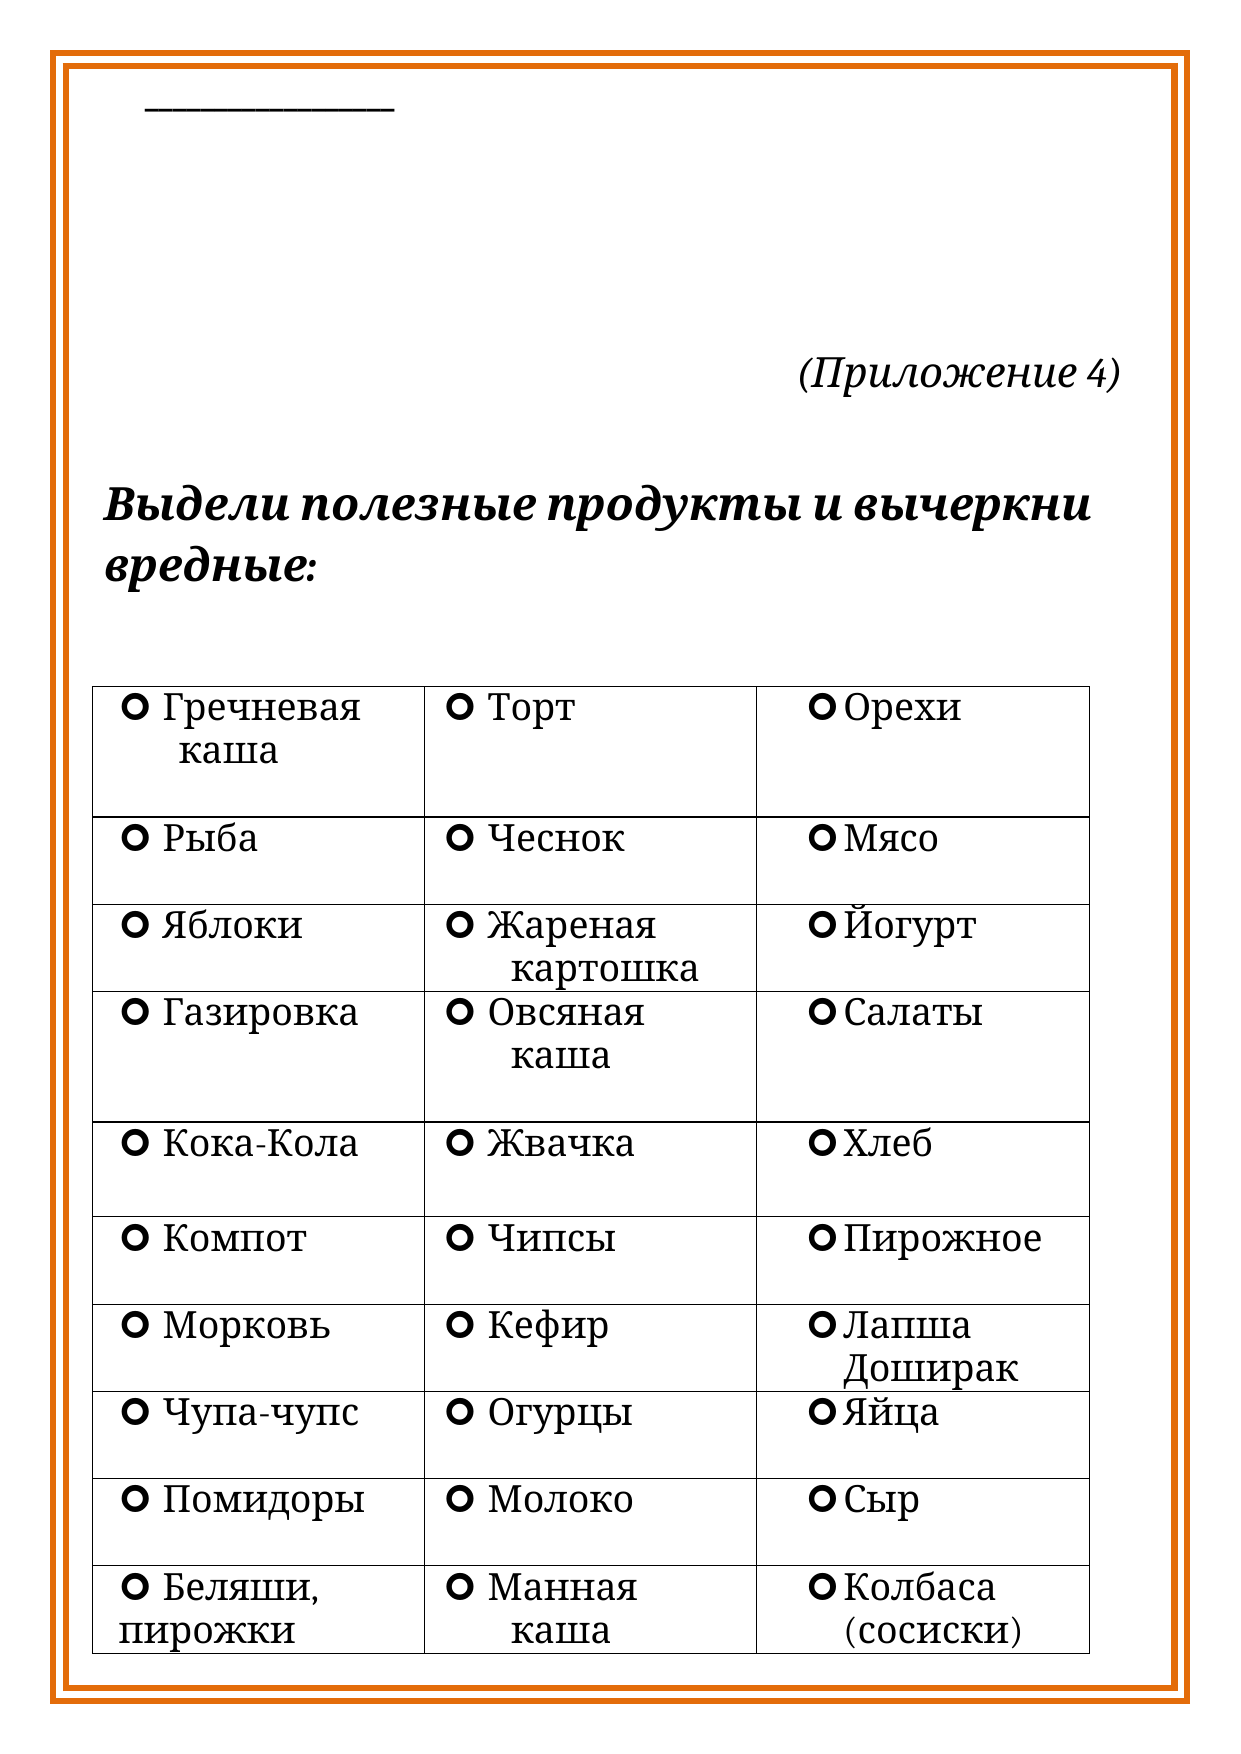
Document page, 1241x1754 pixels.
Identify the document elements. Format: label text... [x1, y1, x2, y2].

table_header Орехи [757, 687, 1089, 816]
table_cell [93, 1566, 424, 1653]
table_cell Хлеб [757, 1123, 1089, 1216]
table_cell Мясо [757, 818, 1089, 904]
table_cell Рыба [93, 818, 424, 904]
table_cell Чеснок [425, 818, 756, 904]
table_cell Морковь [93, 1305, 424, 1391]
table_cell Чипсы [425, 1217, 756, 1303]
table_cell Помидоры [93, 1479, 424, 1565]
table_cell Пирожное [757, 1217, 1089, 1303]
table_header Торт [425, 687, 756, 816]
table_cell Газировка [93, 992, 424, 1121]
text (Приложение 4) [103, 350, 1122, 398]
table_cell Яйца [757, 1392, 1089, 1478]
table_cell Сыр [757, 1479, 1089, 1565]
table_cell Манная каша [425, 1566, 756, 1653]
table_cell Лапша Доширак [757, 1305, 1089, 1391]
table_cell Компот [93, 1217, 424, 1303]
table_cell Овсяная каша [425, 992, 756, 1121]
table_cell Чупа-чупс [93, 1392, 424, 1478]
table_header Гречневая каша [93, 687, 424, 816]
text __________________ [103, 74, 1122, 117]
text Выдели полезные продукты и вычеркни вредные: [103, 479, 1093, 592]
table_cell Яблоки [93, 905, 424, 991]
table_cell Молоко [425, 1479, 756, 1565]
table_cell Кефир [425, 1305, 756, 1391]
table_cell Йогурт [757, 905, 1089, 991]
table_cell Колбаса (сосиски) [757, 1566, 1089, 1653]
table_cell Салаты [757, 992, 1089, 1121]
table_cell Кока-Кола [93, 1123, 424, 1216]
table_cell Жвачка [425, 1123, 756, 1216]
table_cell Огурцы [425, 1392, 756, 1478]
table_cell Жареная картошка [425, 905, 756, 991]
